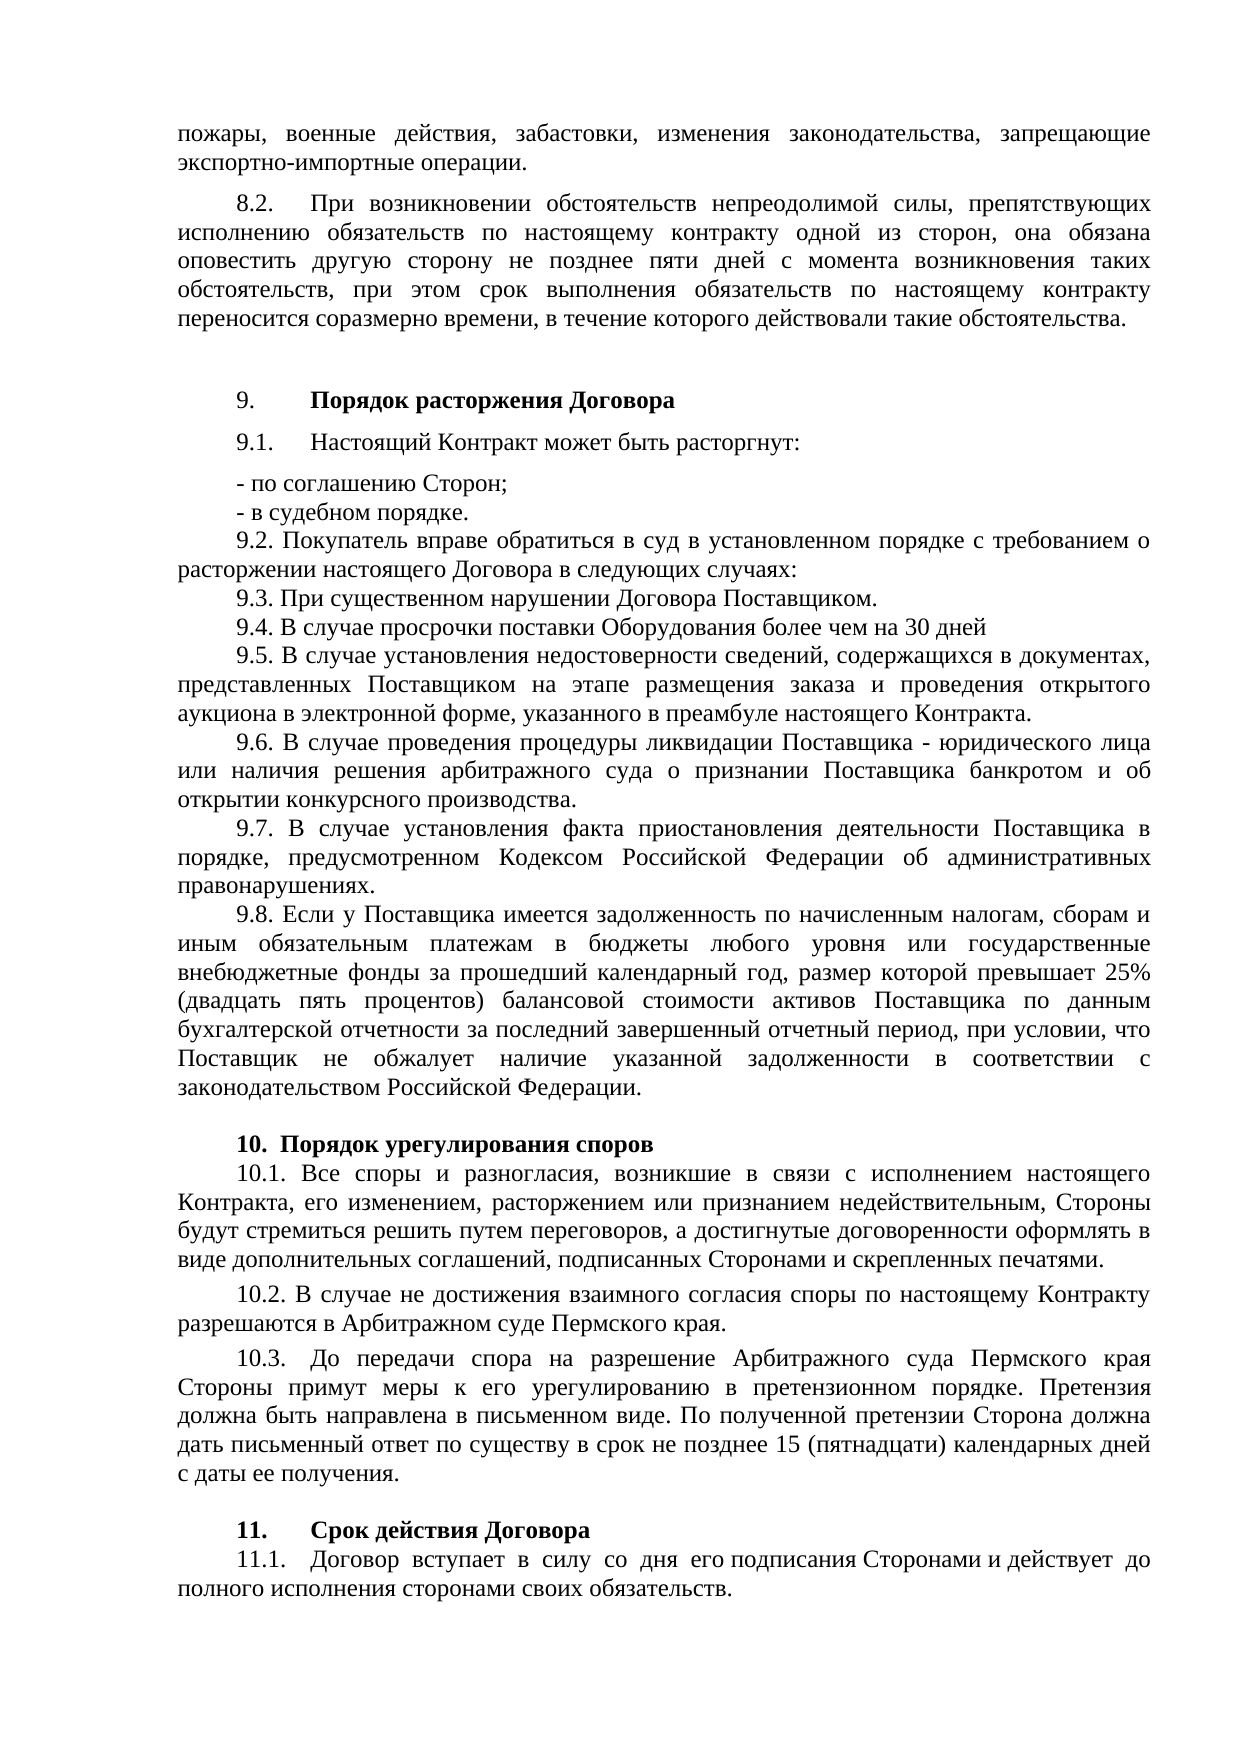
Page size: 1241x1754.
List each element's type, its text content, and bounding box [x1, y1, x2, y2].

text 10. Порядок урегулирования споров [177, 1129, 1152, 1158]
text 9.8. Если у Поставщика имеется задолженность по начисленным налогам, сборам и иным обязательным платежам в бюджеты любого уровня или государственные внебюджетные фонды за прошедший календарный год, размер которой превышает 25% (двадцать пять процентов) балансовой стоимости активов Поставщика по данным бухгалтерской отчетности за последний завершенный отчетный период, при условии, что Поставщик не обжалует наличие указанной задолженности в соответствии с законодательством Российской Федерации. [177, 899, 1152, 1101]
list Срок действия Договора [177, 1516, 1152, 1544]
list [177, 118, 1152, 176]
text 9.5. В случае установления недостоверности сведений, содержащихся в документах, представленных Поставщиком на этапе размещения заказа и проведения открытого аукциона в электронной форме, указанного в преамбуле настоящего Контракта. [177, 641, 1152, 727]
list Порядок расторжения Договора [177, 386, 1152, 414]
text - по соглашению Сторон; [177, 468, 1152, 497]
text 9.6. В случае проведения процедуры ликвидации Поставщика - юридического лица или наличия решения арбитражного суда о признании Поставщика банкротом и об открытии конкурсного производства. [177, 727, 1152, 813]
text 10.1. Все споры и разногласия, возникшие в связи с исполнением настоящего Контракта, его изменением, расторжением или признанием недействительным, Стороны будут стремиться решить путем переговоров, а достигнутые договоренности оформлять в виде дополнительных соглашений, подписанных Сторонами и скрепленных печатями. [177, 1158, 1152, 1273]
list Настоящий Контракт может быть расторгнут: [177, 427, 1152, 456]
text 9.3. При существенном нарушении Договора Поставщиком. [177, 583, 1152, 612]
text 9.4. В случае просрочки поставки Оборудования более чем на 30 дней [177, 612, 1152, 641]
text - в судебном порядке. [177, 497, 1152, 526]
text 9.2. Покупатель вправе обратиться в суд в установленном порядке с требованием о расторжении настоящего Договора в следующих случаях: [177, 526, 1152, 583]
text 10.2. В случае не достижения взаимного согласия споры по настоящему Контракту разрешаются в Арбитражном суде Пермского края. [177, 1279, 1152, 1337]
text 9.7. В случае установления факта приостановления деятельности Поставщика в порядке, предусмотренном Кодексом Российской Федерации об административных правонарушениях. [177, 813, 1152, 899]
list До передачи спора на разрешение Арбитражного суда Пермского края Стороны примут меры к его урегулированию в претензионном порядке. Претензия должна быть направлена в письменном виде. По полученной претензии Сторона должна дать письменный ответ по существу в срок не позднее 15 (пятнадцати) календарных дней с даты ее получения. [177, 1343, 1152, 1487]
list При возникновении обстоятельств непреодолимой силы, препятствующих исполнению обязательств по настоящему контракту одной из сторон, она обязана оповестить другую сторону не позднее пяти дней с момента возникновения таких обстоятельств, при этом срок выполнения обязательств по настоящему контракту переносится соразмерно времени, в течение которого действовали такие обстоятельства. [177, 188, 1152, 332]
list Договор вступает в силу со дня его подписания Сторонами и действует до полного исполнения сторонами своих обязательств. [177, 1544, 1152, 1602]
